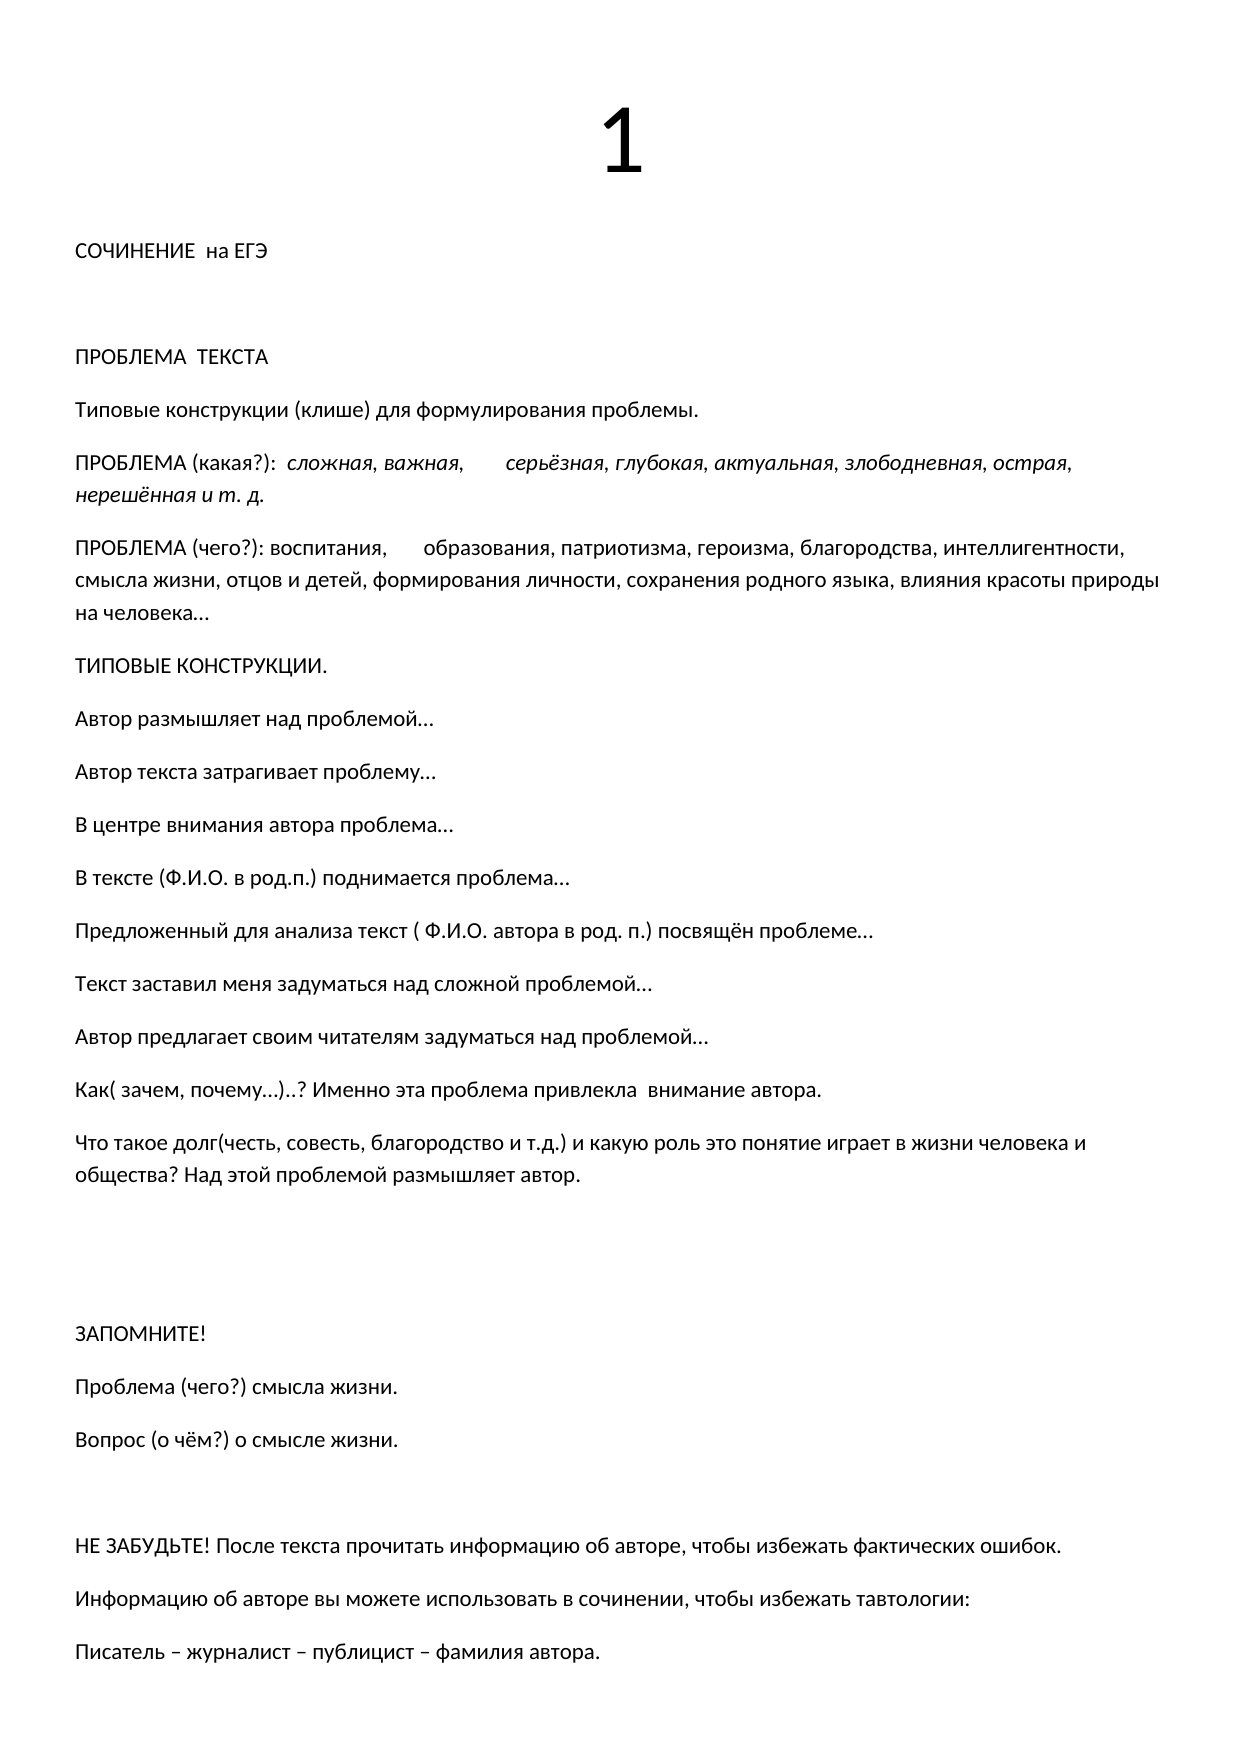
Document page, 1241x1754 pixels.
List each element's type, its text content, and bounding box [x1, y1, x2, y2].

text НЕ ЗАБУДЬТЕ! После текста прочитать информацию об авторе, чтобы избежать фактических ошибок. [75, 1531, 1165, 1559]
text 1 [75, 75, 1165, 197]
text ЗАПОМНИТЕ! [75, 1319, 1165, 1347]
text В центре внимания автора проблема… [75, 810, 1165, 838]
text Автор размышляет над проблемой… [75, 704, 1165, 732]
text Как( зачем, почему…)..? Именно эта проблема привлекла внимание автора. [75, 1075, 1165, 1103]
text Проблема (чего?) смысла жизни. [75, 1372, 1165, 1400]
text Автор предлагает своим читателям задуматься над проблемой… [75, 1022, 1165, 1050]
text Предложенный для анализа текст ( Ф.И.О. автора в род. п.) посвящён проблеме… [75, 916, 1165, 944]
text Автор текста затрагивает проблему… [75, 757, 1165, 785]
text ТИПОВЫЕ КОНСТРУКЦИИ. [75, 651, 1165, 679]
text Писатель – журналист – публицист – фамилия автора. [75, 1637, 1165, 1665]
text В тексте (Ф.И.О. в род.п.) поднимается проблема… [75, 863, 1165, 891]
text СОЧИНЕНИЕ на ЕГЭ [75, 236, 1165, 264]
text ПРОБЛЕМА (чего?): воспитания, образования, патриотизма, героизма, благородства, интеллигентности, смысла жизни, отцов и детей, формирования личности, сохранения родного языка, влияния красоты природы на человека… [75, 533, 1165, 626]
text Типовые конструкции (клише) для формулирования проблемы. [75, 395, 1165, 423]
text Что такое долг(честь, совесть, благородство и т.д.) и какую роль это понятие играет в жизни человека и общества? Над этой проблемой размышляет автор. [75, 1128, 1165, 1188]
text ПРОБЛЕМА (какая?): сложная, важная, серьёзная, глубокая, актуальная, злободневная, острая, нерешённая и т. д. [75, 448, 1165, 508]
text Вопрос (о чём?) о смысле жизни. [75, 1425, 1165, 1453]
text Информацию об авторе вы можете использовать в сочинении, чтобы избежать тавтологии: [75, 1584, 1165, 1612]
text ПРОБЛЕМА ТЕКСТА [75, 342, 1165, 370]
text Текст заставил меня задуматься над сложной проблемой… [75, 969, 1165, 997]
